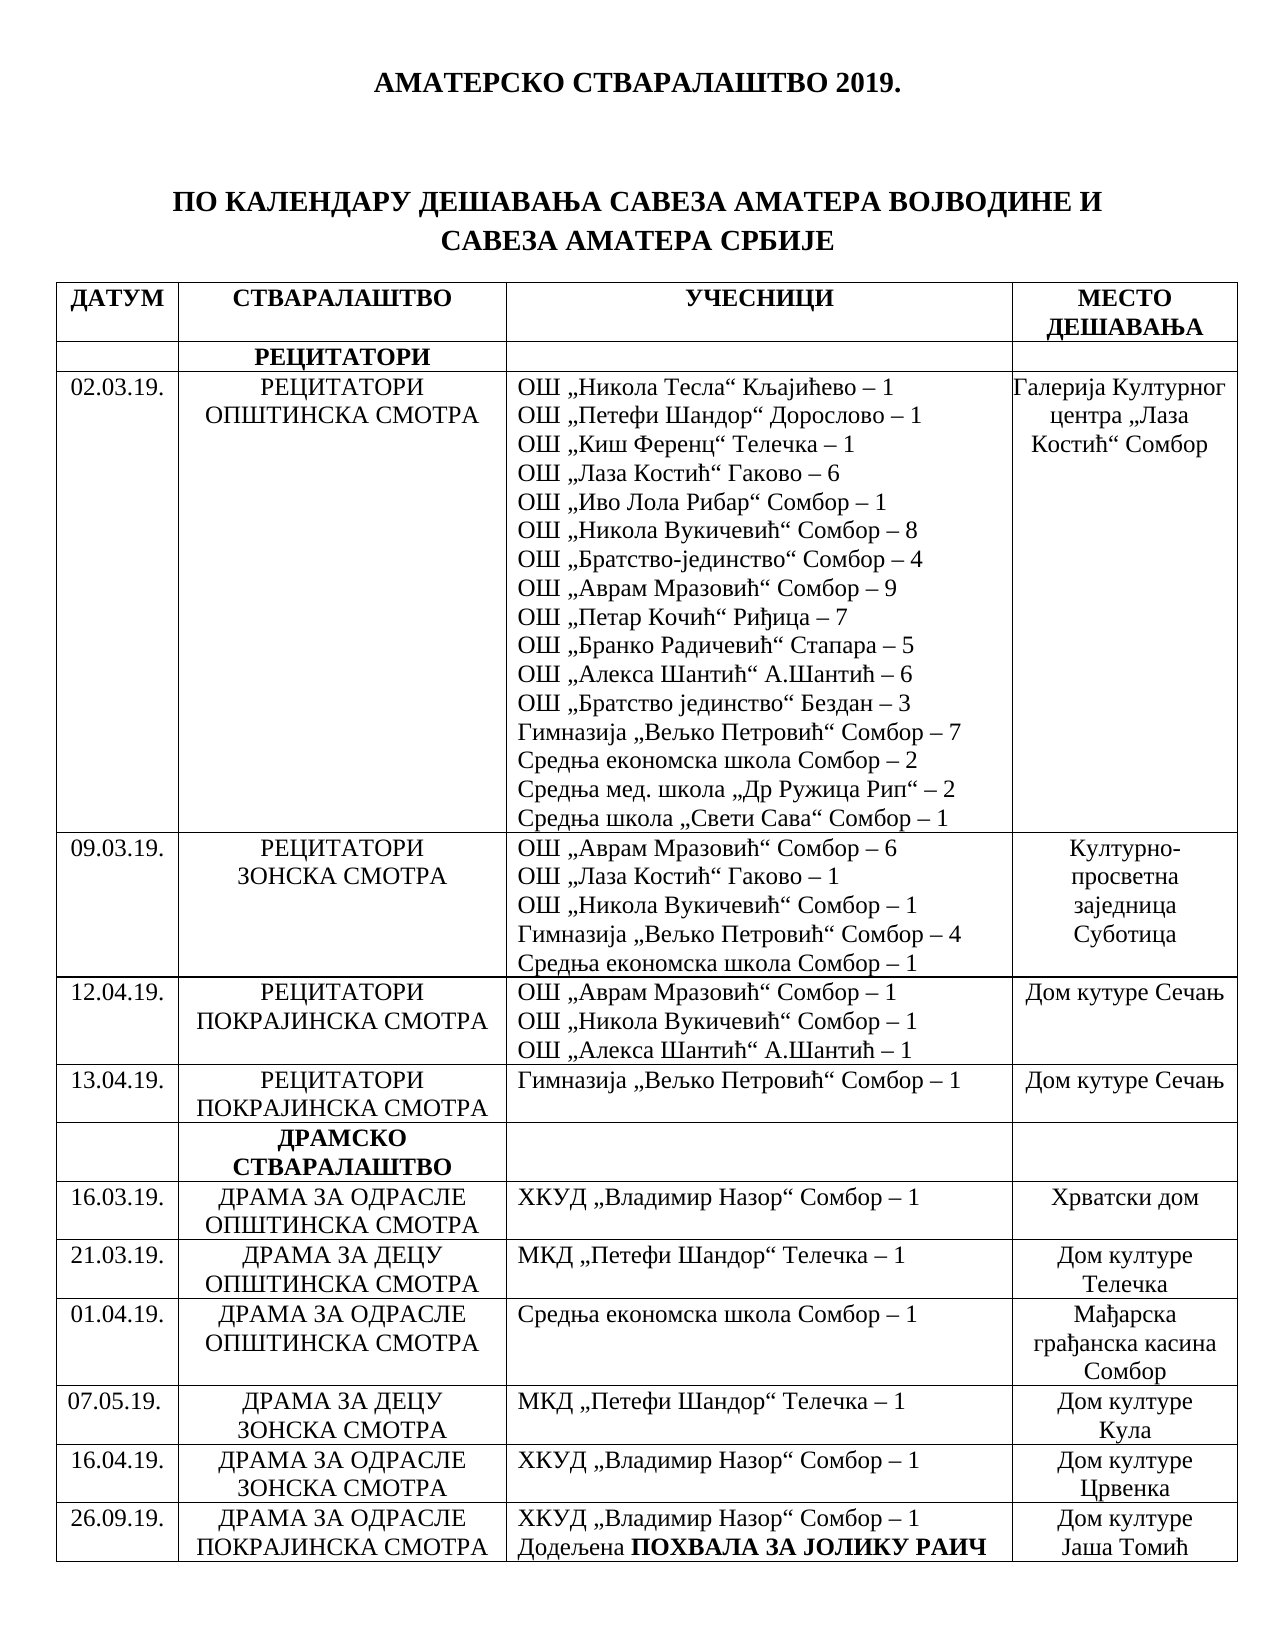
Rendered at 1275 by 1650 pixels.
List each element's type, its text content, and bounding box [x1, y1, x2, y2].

table_cell Средња економска школа Сомбор – 1 [507, 1299, 1012, 1385]
table_cell ХКУД „Владимир Назор“ Сомбор – 1 [507, 1445, 1012, 1502]
table_cell ХКУД „Владимир Назор“ Сомбор – 1 [507, 1182, 1012, 1239]
table_cell 07.05.19. [57, 1386, 178, 1444]
table_header МЕСТО ДЕШАВАЊА [1013, 283, 1237, 341]
table_cell Галерија Културног центра „Лаза Костић“ Сомбор [1013, 372, 1237, 832]
table_cell 13.04.19. [57, 1065, 178, 1122]
table_cell Гимназија „Вељко Петровић“ Сомбор – 1 [507, 1065, 1012, 1122]
table_cell ДРАМА ЗА ДЕЦУ ЗОНСКА СМОТРА [179, 1386, 506, 1444]
table_cell [57, 1123, 178, 1181]
table_cell РЕЦИТАТОРИ ПОКРАЈИНСКА СМОТРА [179, 1065, 506, 1122]
table_cell 16.03.19. [57, 1182, 178, 1239]
table_cell МКД „Петефи Шандор“ Телечка – 1 [507, 1386, 1012, 1444]
table_cell Дом културе Црвенка [1013, 1445, 1237, 1502]
table_cell РЕЦИТАТОРИ ЗОНСКА СМОТРА [179, 833, 506, 976]
table_cell [507, 342, 1012, 371]
table_cell ДРАМА ЗА ДЕЦУ ОПШТИНСКА СМОТРА [179, 1240, 506, 1298]
table_cell РЕЦИТАТОРИ [179, 342, 506, 371]
text АМАТЕРСКО СТВАРАЛАШТВО 2019. [150, 66, 1125, 99]
table_cell ХКУД „Владимир Назор“ Сомбор – 1 Додељена ПОХВАЛА ЗА ЈОЛИКУ РАИЧ [507, 1503, 1012, 1561]
table_cell ОШ „Аврам Мразовић“ Сомбор – 1 ОШ „Никола Вукичевић“ Сомбор – 1 ОШ „Алекса Шантић“ А.Шантић – 1 [507, 978, 1012, 1064]
table_cell ДРАМА ЗА ОДРАСЛЕ ПОКРАЈИНСКА СМОТРА [179, 1503, 506, 1561]
table_cell ДРАМА ЗА ОДРАСЛЕ ЗОНСКА СМОТРА [179, 1445, 506, 1502]
table_header ДАТУМ [57, 283, 178, 341]
table_cell 02.03.19. [57, 372, 178, 832]
table_header УЧЕСНИЦИ [507, 283, 1012, 341]
table_cell 16.04.19. [57, 1445, 178, 1502]
table_cell Дом културе Јаша Томић [1013, 1503, 1237, 1561]
table_cell ДРАМА ЗА ОДРАСЛЕ ОПШТИНСКА СМОТРА [179, 1299, 506, 1385]
table_cell МКД „Петефи Шандор“ Телечка – 1 [507, 1240, 1012, 1298]
table_cell РЕЦИТАТОРИ ПОКРАЈИНСКА СМОТРА [179, 978, 506, 1064]
table_cell Хрватски дом [1013, 1182, 1237, 1239]
table_cell РЕЦИТАТОРИ ОПШТИНСКА СМОТРА [179, 372, 506, 832]
table_cell ДРАМА ЗА ОДРАСЛЕ ОПШТИНСКА СМОТРА [179, 1182, 506, 1239]
table_cell 09.03.19. [57, 833, 178, 976]
table_cell ОШ „Аврам Мразовић“ Сомбор – 6 ОШ „Лаза Костић“ Гаково – 1 ОШ „Никола Вукичевић“ Сомбор – 1 Гимназија „Вељко Петровић“ Сомбор – 4 Средња економска школа Сомбор – 1 [507, 833, 1012, 976]
table_cell Дом кутуре Сечањ [1013, 1065, 1237, 1122]
table_cell [1013, 342, 1237, 371]
table_cell ДРАМСКО СТВАРАЛАШТВО [179, 1123, 506, 1181]
table_cell 01.04.19. [57, 1299, 178, 1385]
table_cell 21.03.19. [57, 1240, 178, 1298]
table_cell [507, 1123, 1012, 1181]
table_cell [57, 342, 178, 371]
table_cell Културно-просветна заједница Суботица [1013, 833, 1237, 976]
table_cell ОШ „Никола Тесла“ Кљајићево – 1 ОШ „Петефи Шандор“ Дорослово – 1 ОШ „Киш Ференц“ Телечка – 1 ОШ „Лаза Костић“ Гаково – 6 ОШ „Иво Лола Рибар“ Сомбор – 1 ОШ „Никола Вукичевић“ Сомбор – 8 ОШ „Братство-јединство“ Сомбор – 4 ОШ „Аврам Мразовић“ Сомбор – 9 ОШ „Петар Кочић“ Риђица – 7 ОШ „Бранко Радичевић“ Стапара – 5 ОШ „Алекса Шантић“ А.Шантић – 6 ОШ „Братство јединство“ Бездан – 3 Гимназија „Вељко Петровић“ Сомбор – 7 Средња економска школа Сомбор – 2 Средња мед. школа „Др Ружица Рип“ – 2 Средња школа „Свети Сава“ Сомбор – 1 [507, 372, 1012, 832]
table_cell 26.09.19. [57, 1503, 178, 1561]
table_header СТВАРАЛАШТВО [179, 283, 506, 341]
table_cell Дом кутуре Сечањ [1013, 978, 1237, 1064]
table_cell 12.04.19. [57, 978, 178, 1064]
table_cell Мађарска грађанска касина Сомбор [1013, 1299, 1237, 1385]
text ПО КАЛЕНДАРУ ДЕШАВАЊА САВЕЗА АМАТЕРА ВОЈВОДИНЕ И САВЕЗА АМАТЕРА СРБИЈЕ [150, 184, 1125, 256]
table_cell [1013, 1123, 1237, 1181]
table_cell Дом културе Телечка [1013, 1240, 1237, 1298]
table_cell Дом културе Кула [1013, 1386, 1237, 1444]
